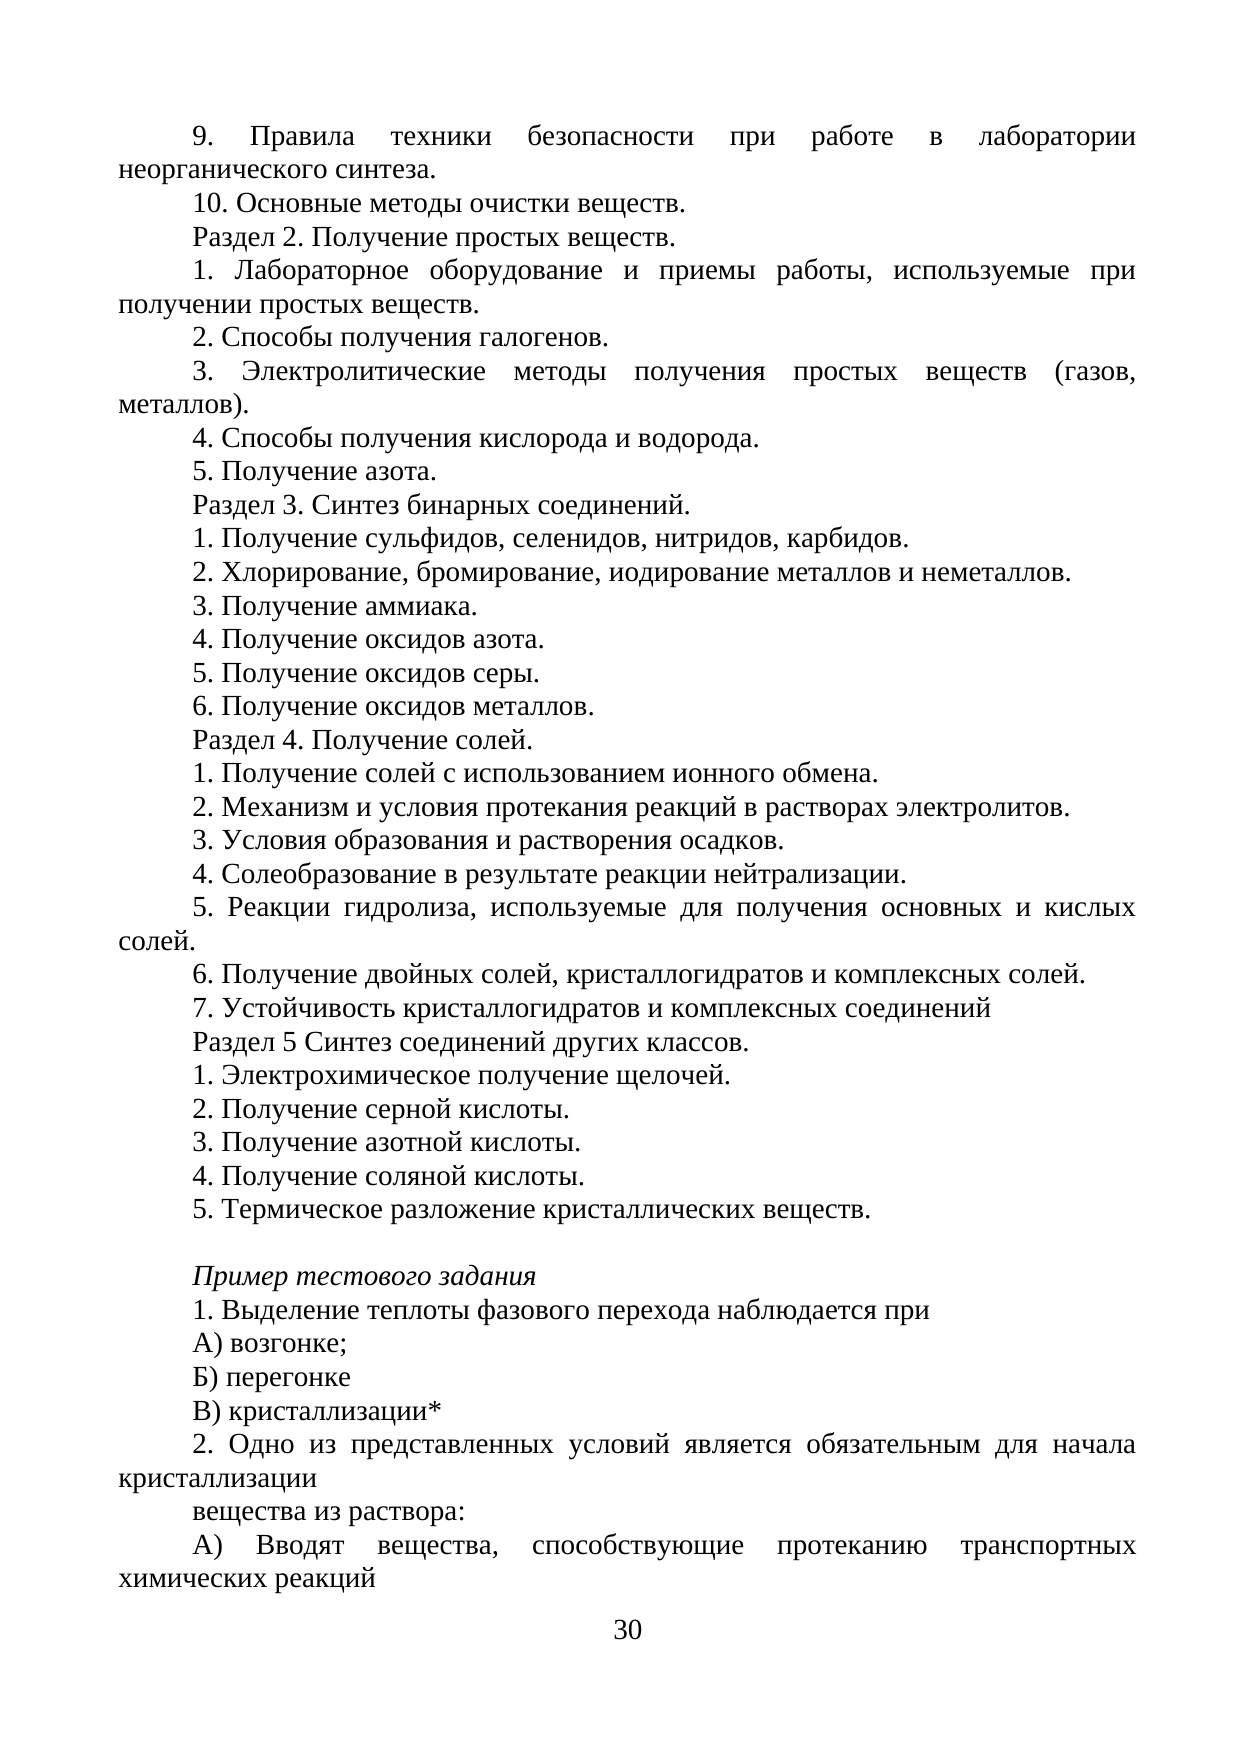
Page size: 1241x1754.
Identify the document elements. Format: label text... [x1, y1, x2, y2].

text А) Вводят вещества, способствующие протеканию транспортных химических реакций [118, 1527, 1137, 1594]
text 4. Получение оксидов азота. [118, 621, 1137, 655]
text 2. Способы получения галогенов. [118, 319, 1137, 353]
text Пример тестового задания [118, 1258, 1137, 1292]
text 3. Электролитические методы получения простых веществ (газов, металлов). [118, 353, 1137, 420]
text 4. Получение соляной кислоты. [118, 1158, 1137, 1191]
text Раздел 4. Получение солей. [118, 722, 1137, 755]
text 3. Получение аммиака. [118, 588, 1137, 621]
text 1. Лабораторное оборудование и приемы работы, используемые при получении простых веществ. [118, 252, 1137, 319]
text 1. Получение сульфидов, селенидов, нитридов, карбидов. [118, 521, 1137, 554]
text А) возгонке; [118, 1326, 1137, 1359]
text 4. Способы получения кислорода и водорода. [118, 420, 1137, 453]
text 6. Получение оксидов металлов. [118, 688, 1137, 722]
text Б) перегонке [118, 1359, 1137, 1393]
text 1. Получение солей с использованием ионного обмена. [118, 755, 1137, 789]
text 2. Хлорирование, бромирование, иодирование металлов и неметаллов. [118, 554, 1137, 588]
text 6. Получение двойных солей, кристаллогидратов и комплексных солей. [118, 957, 1137, 990]
text 2. Механизм и условия протекания реакций в растворах электролитов. [118, 789, 1137, 822]
text 1. Электрохимическое получение щелочей. [118, 1057, 1137, 1091]
text 1. Выделение теплоты фазового перехода наблюдается при [118, 1292, 1137, 1326]
text Раздел 3. Синтез бинарных соединений. [118, 487, 1137, 521]
text 3. Получение азотной кислоты. [118, 1124, 1137, 1158]
text 4. Солеобразование в результате реакции нейтрализации. [118, 856, 1137, 889]
text 5. Получение азота. [118, 453, 1137, 487]
text 3. Условия образования и растворения осадков. [118, 822, 1137, 856]
text 5. Реакции гидролиза, используемые для получения основных и кислых солей. [118, 889, 1137, 957]
text В) кристаллизации* [118, 1393, 1137, 1426]
text 7. Устойчивость кристаллогидратов и комплексных соединений [118, 990, 1137, 1024]
text 5. Термическое разложение кристаллических веществ. [118, 1191, 1137, 1225]
text 10. Основные методы очистки веществ. [118, 185, 1137, 219]
text Раздел 2. Получение простых веществ. [118, 219, 1137, 252]
text 9. Правила техники безопасности при работе в лаборатории неорганического синтеза. [118, 118, 1137, 185]
text Раздел 5 Синтез соединений других классов. [118, 1024, 1137, 1057]
text 5. Получение оксидов серы. [118, 655, 1137, 688]
text вещества из раствора: [118, 1493, 1137, 1527]
text 2. Одно из представленных условий является обязательным для начала кристаллизации [118, 1426, 1137, 1493]
text 2. Получение серной кислоты. [118, 1091, 1137, 1124]
